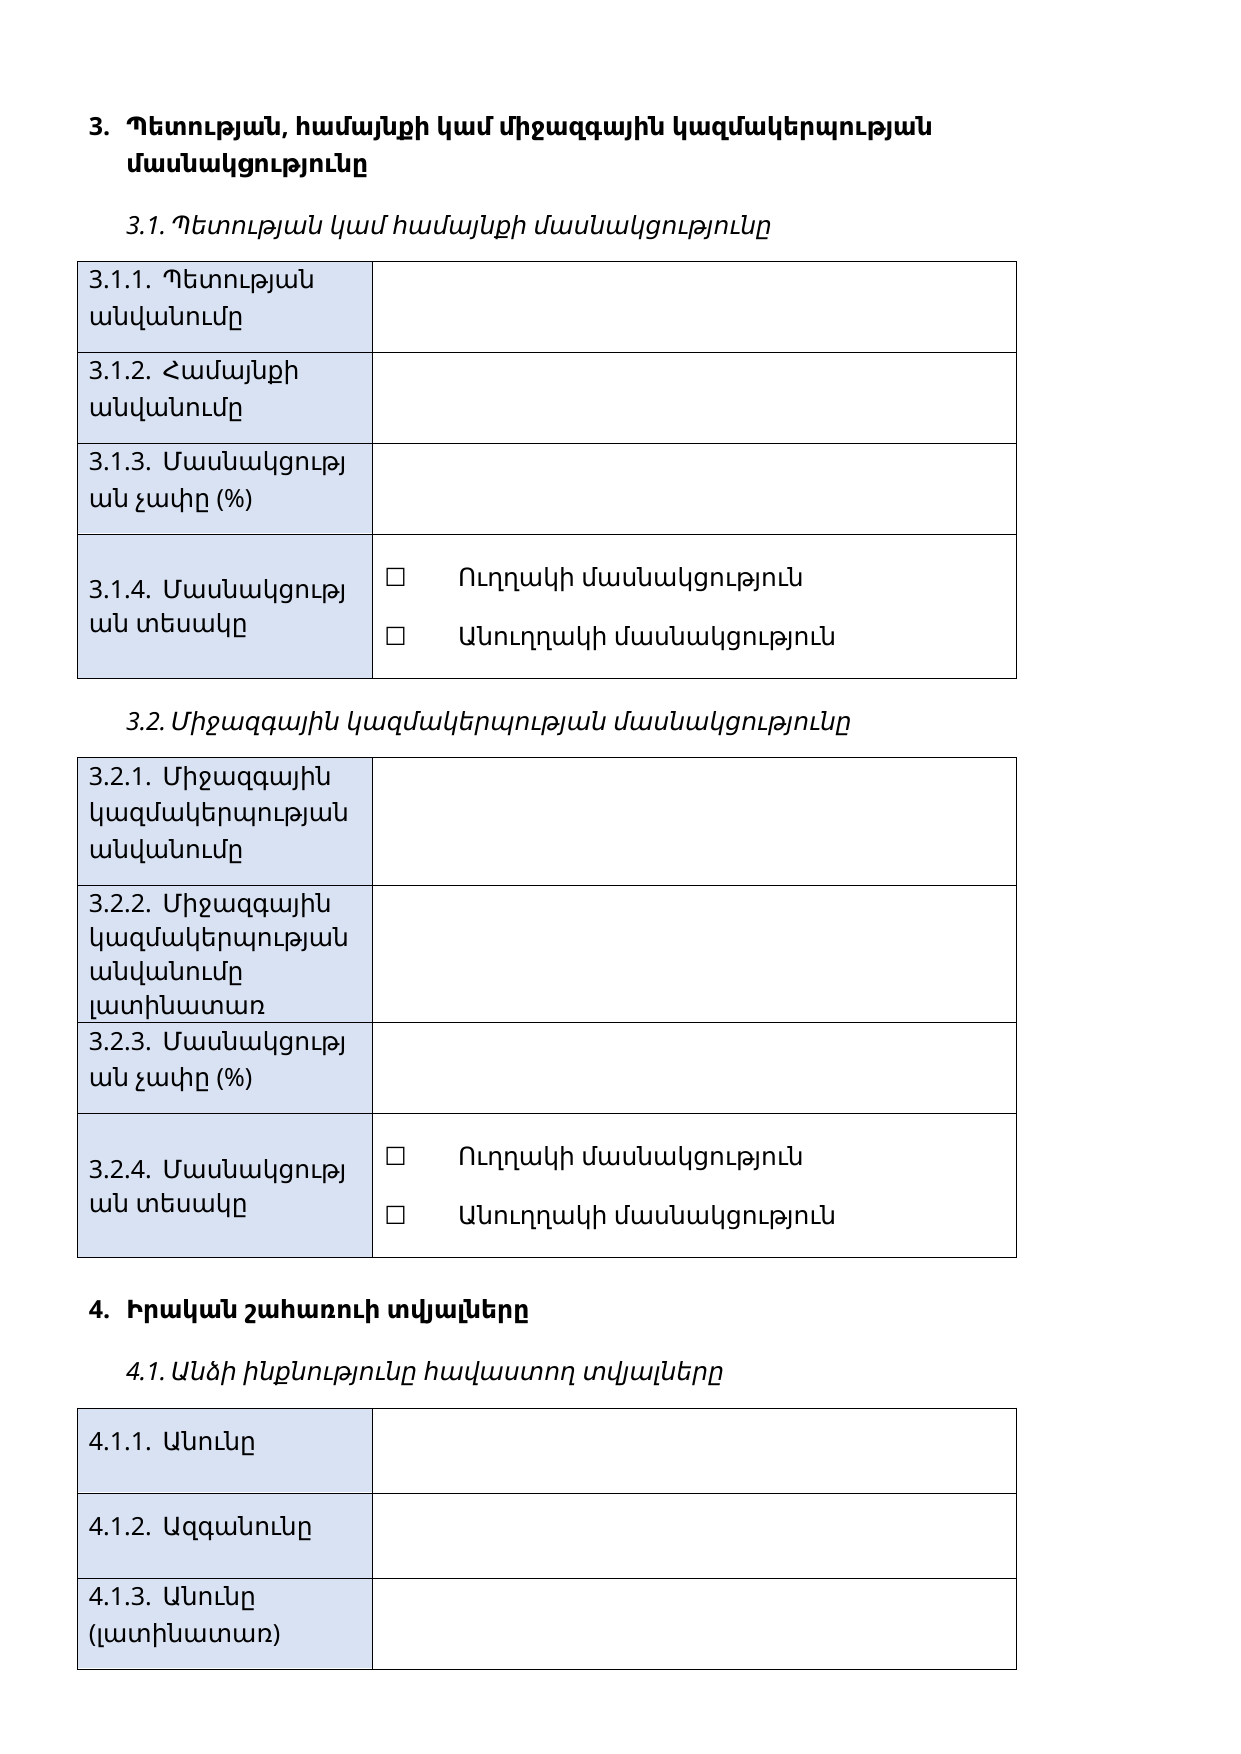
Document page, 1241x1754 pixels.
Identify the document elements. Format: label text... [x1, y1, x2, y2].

table_header [373, 262, 1016, 352]
table_cell Մասնակցության տեսակը [78, 535, 372, 678]
table_cell [373, 886, 1016, 1022]
table_cell ☐ Ուղղակի մասնակցություն ☐ Անուղղակի մասնակցություն [373, 1114, 1016, 1257]
table_cell [373, 1023, 1016, 1113]
table_header Անունը [78, 1409, 372, 1492]
table_cell [373, 353, 1016, 443]
table_cell Մասնակցության չափը (%) [78, 444, 372, 533]
table_cell Միջազգային կազմակերպության անվանումը լատինատառ [78, 886, 372, 1022]
table_cell Համայնքի անվանումը [78, 353, 372, 443]
table_header [373, 758, 1016, 885]
table_cell Անունը (լատինատառ) [78, 1579, 372, 1668]
table_cell ☐ Ուղղակի մասնակցություն ☐ Անուղղակի մասնակցություն [373, 535, 1016, 678]
table_cell Մասնակցության տեսակը [78, 1114, 372, 1257]
table_cell Մասնակցության չափը (%) [78, 1023, 372, 1113]
table_cell [373, 444, 1016, 533]
list Անձի ինքնությունը հավաստող տվյալները [126, 1354, 1171, 1388]
table_cell Ազգանունը [78, 1494, 372, 1578]
table_header [373, 1409, 1016, 1492]
list Միջազգային կազմակերպության մասնակցությունը [126, 704, 1171, 738]
table_cell [373, 1579, 1016, 1668]
list Պետության, համայնքի կամ միջազգային կազմակերպության մասնակցությունը [89, 109, 1171, 180]
list Իրական շահառուի տվյալները [89, 1292, 1171, 1326]
list Պետության կամ համայնքի մասնակցությունը [126, 208, 1171, 242]
table_header Միջազգային կազմակերպության անվանումը [78, 758, 372, 885]
table_cell [373, 1494, 1016, 1578]
table_header Պետության անվանումը [78, 262, 372, 352]
